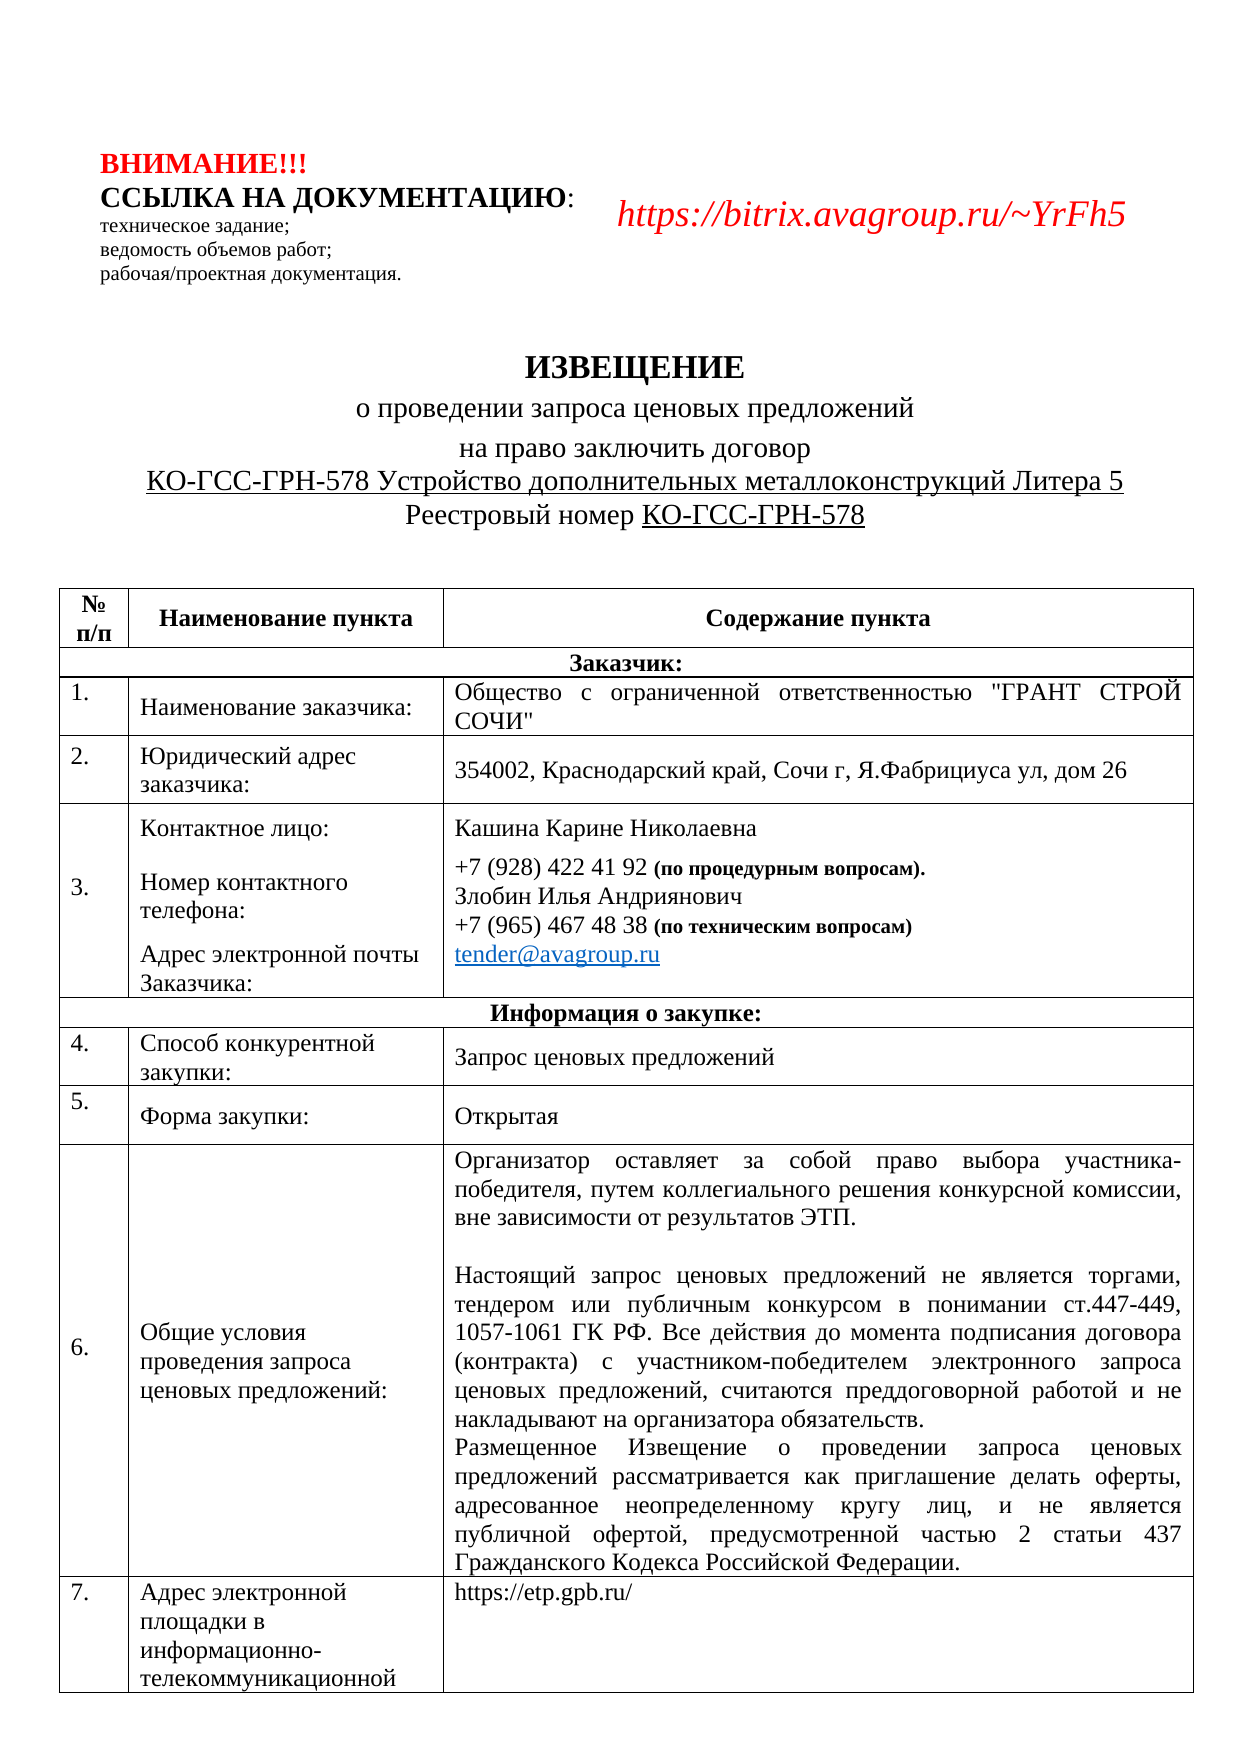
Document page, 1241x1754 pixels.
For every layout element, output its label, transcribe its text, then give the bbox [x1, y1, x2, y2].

table_cell Запрос ценовых предложений [444, 1028, 1193, 1085]
table_cell Кашина Карине Николаевна [444, 804, 1193, 851]
table_cell [60, 736, 128, 803]
table_cell Информация о закупке: [60, 998, 1193, 1027]
text о проведении запроса ценовых предложений [89, 390, 1181, 424]
table_cell Общество с ограниченной ответственностью "ГРАНТ СТРОЙ СОЧИ" [444, 678, 1193, 735]
table_cell 354002, Краснодарский край, Сочи г, Я.Фабрициуса ул, дом 26 [444, 736, 1193, 803]
table_cell Организатор оставляет за собой право выбора участника-победителя, путем коллегиального решения конкурсной комиссии, вне зависимости от результатов ЭТП. Настоящий запрос ценовых предложений не является торгами, тендером или публичным конкурсом в понимании ст.447-449, 1057-1061 ГК РФ. Все действия до момента подписания договора (контракта) с участником-победителем электронного запроса ценовых предложений, считаются преддоговорной работой и не накладывают на организатора обязательств. Размещенное Извещение о проведении запроса ценовых предложений рассматривается как приглашение делать оферты, адресованное неопределенному кругу лиц, и не является публичной офертой, предусмотренной частью 2 статьи 437 Гражданского Кодекса Российской Федерации. [444, 1145, 1193, 1576]
text Реестровый номер КО-ГСС-ГРН-578 [89, 497, 1181, 531]
table_cell Номер контактного телефона: [129, 851, 443, 938]
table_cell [129, 1577, 443, 1692]
text ИЗВЕЩЕНИЕ [89, 348, 1181, 386]
table_cell [60, 1145, 128, 1576]
table_cell Контактное лицо: [129, 804, 443, 851]
table_cell tender@avagroup.ru [444, 939, 1193, 997]
table_cell Способ конкурентной закупки: [129, 1028, 443, 1085]
table_cell [60, 1086, 128, 1144]
table_cell Заказчик: [60, 648, 1193, 676]
table_cell Наименование заказчика: [129, 678, 443, 735]
table_cell [60, 1577, 128, 1692]
table_cell Общие условия проведения запроса ценовых предложений: [129, 1145, 443, 1576]
table_cell [60, 804, 128, 997]
table_cell Юридический адрес заказчика: [129, 736, 443, 803]
table_cell https://etp.gpb.ru/ [444, 1577, 1193, 1692]
table_cell Форма закупки: [129, 1086, 443, 1144]
text КО-ГСС-ГРН-578 Устройство дополнительных металлоконструкций Литера 5 [89, 463, 1181, 497]
text на право заключить договор [89, 430, 1181, 463]
table_cell Адрес электронной почты Заказчика: [129, 939, 443, 997]
table_cell +7 (928) 422 41 92 (по процедурным вопросам). Злобин Илья Андриянович +7 (965) 467 48 38 (по техническим вопросам) [444, 851, 1193, 938]
table_header ВНИМАНИЕ!!! ССЫЛКА НА ДОКУМЕНТАЦИЮ: техническое задание; ведомость объемов работ; рабочая/проектная документация. [89, 146, 605, 319]
table_cell [60, 1028, 128, 1085]
table_header Наименование пункта [129, 589, 443, 647]
table_cell Открытая [444, 1086, 1193, 1144]
table_header https://bitrix.avagroup.ru/~YrFh5 [605, 146, 1196, 319]
table_cell [60, 678, 128, 735]
table_header № п/п [60, 589, 128, 647]
table_header Содержание пункта [444, 589, 1193, 647]
